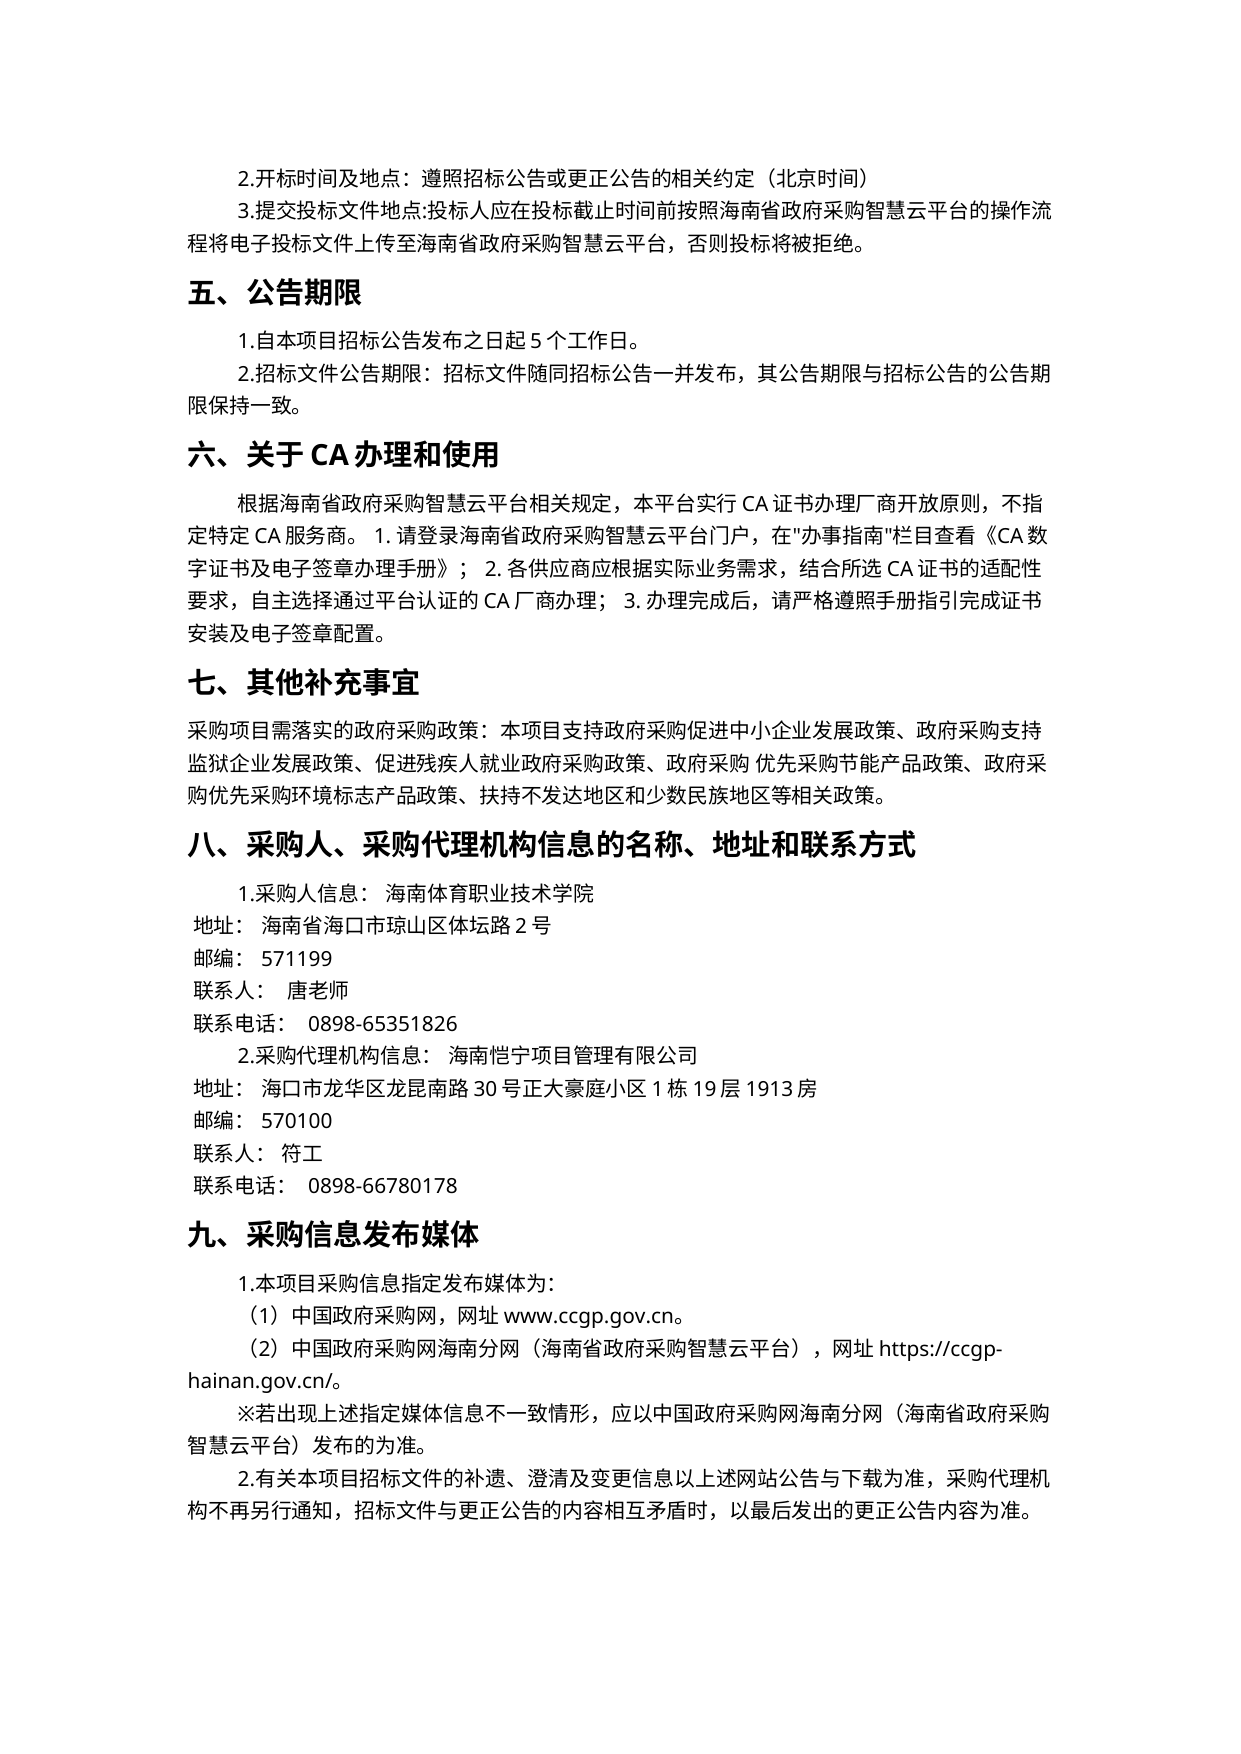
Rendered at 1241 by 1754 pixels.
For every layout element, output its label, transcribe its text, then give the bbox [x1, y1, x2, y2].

text 2.采购代理机构信息： 海南恺宁项目管理有限公司 [187, 1039, 1053, 1072]
text 采购项目需落实的政府采购政策：本项目支持政府采购促进中小企业发展政策、政府采购支持监狱企业发展政策、促进残疾人就业政府采购政策、政府采购 优先采购节能产品政策、政府采购优先采购环境标志产品政策、扶持不发达地区和少数民族地区等相关政策。 [187, 714, 1053, 812]
text 联系电话： 0898-65351826 [187, 1007, 1053, 1039]
text 1.自本项目招标公告发布之日起5个工作日。 [187, 324, 1053, 357]
text 七、其他补充事宜 [187, 649, 1053, 714]
text 联系人： 符工 [187, 1137, 1053, 1169]
text 邮编： 570100 [187, 1104, 1053, 1137]
text 3.提交投标文件地点:投标人应在投标截止时间前按照海南省政府采购智慧云平台的操作流程将电子投标文件上传至海南省政府采购智慧云平台，否则投标将被拒绝。 [187, 194, 1053, 259]
text 2.开标时间及地点：遵照招标公告或更正公告的相关约定（北京时间） [187, 162, 1053, 194]
text 六、关于CA办理和使用 [187, 422, 1053, 487]
text 1.本项目采购信息指定发布媒体为： [187, 1267, 1053, 1299]
text 九、采购信息发布媒体 [187, 1202, 1053, 1267]
text 联系人： 唐老师 [187, 974, 1053, 1007]
text 1.采购人信息： 海南体育职业技术学院 [187, 877, 1053, 909]
text ※若出现上述指定媒体信息不一致情形，应以中国政府采购网海南分网（海南省政府采购智慧云平台）发布的为准。 [187, 1397, 1053, 1462]
text 联系电话： 0898-66780178 [187, 1169, 1053, 1202]
text （1）中国政府采购网，网址www.ccgp.gov.cn。 [187, 1299, 1053, 1332]
text 地址： 海口市龙华区龙昆南路30号正大豪庭小区1栋19层1913房 [187, 1072, 1053, 1104]
text 地址： 海南省海口市琼山区体坛路2号 [187, 909, 1053, 942]
text 根据海南省政府采购智慧云平台相关规定，本平台实行CA证书办理厂商开放原则，不指定特定CA服务商。 1. 请登录海南省政府采购智慧云平台门户，在"办事指南"栏目查看《CA数字证书及电子签章办理手册》； 2. 各供应商应根据实际业务需求，结合所选CA证书的适配性要求，自主选择通过平台认证的CA厂商办理； 3. 办理完成后，请严格遵照手册指引完成证书安装及电子签章配置。 [187, 487, 1053, 649]
text （2）中国政府采购网海南分网（海南省政府采购智慧云平台），网址https://ccgp-hainan.gov.cn/。 [187, 1332, 1053, 1397]
text 五、公告期限 [187, 259, 1053, 324]
text 2.招标文件公告期限：招标文件随同招标公告一并发布，其公告期限与招标公告的公告期限保持一致。 [187, 357, 1053, 422]
text 八、采购人、采购代理机构信息的名称、地址和联系方式 [187, 812, 1053, 877]
text 2.有关本项目招标文件的补遗、澄清及变更信息以上述网站公告与下载为准，采购代理机构不再另行通知，招标文件与更正公告的内容相互矛盾时，以最后发出的更正公告内容为准。 [187, 1462, 1053, 1527]
text 邮编： 571199 [187, 942, 1053, 974]
